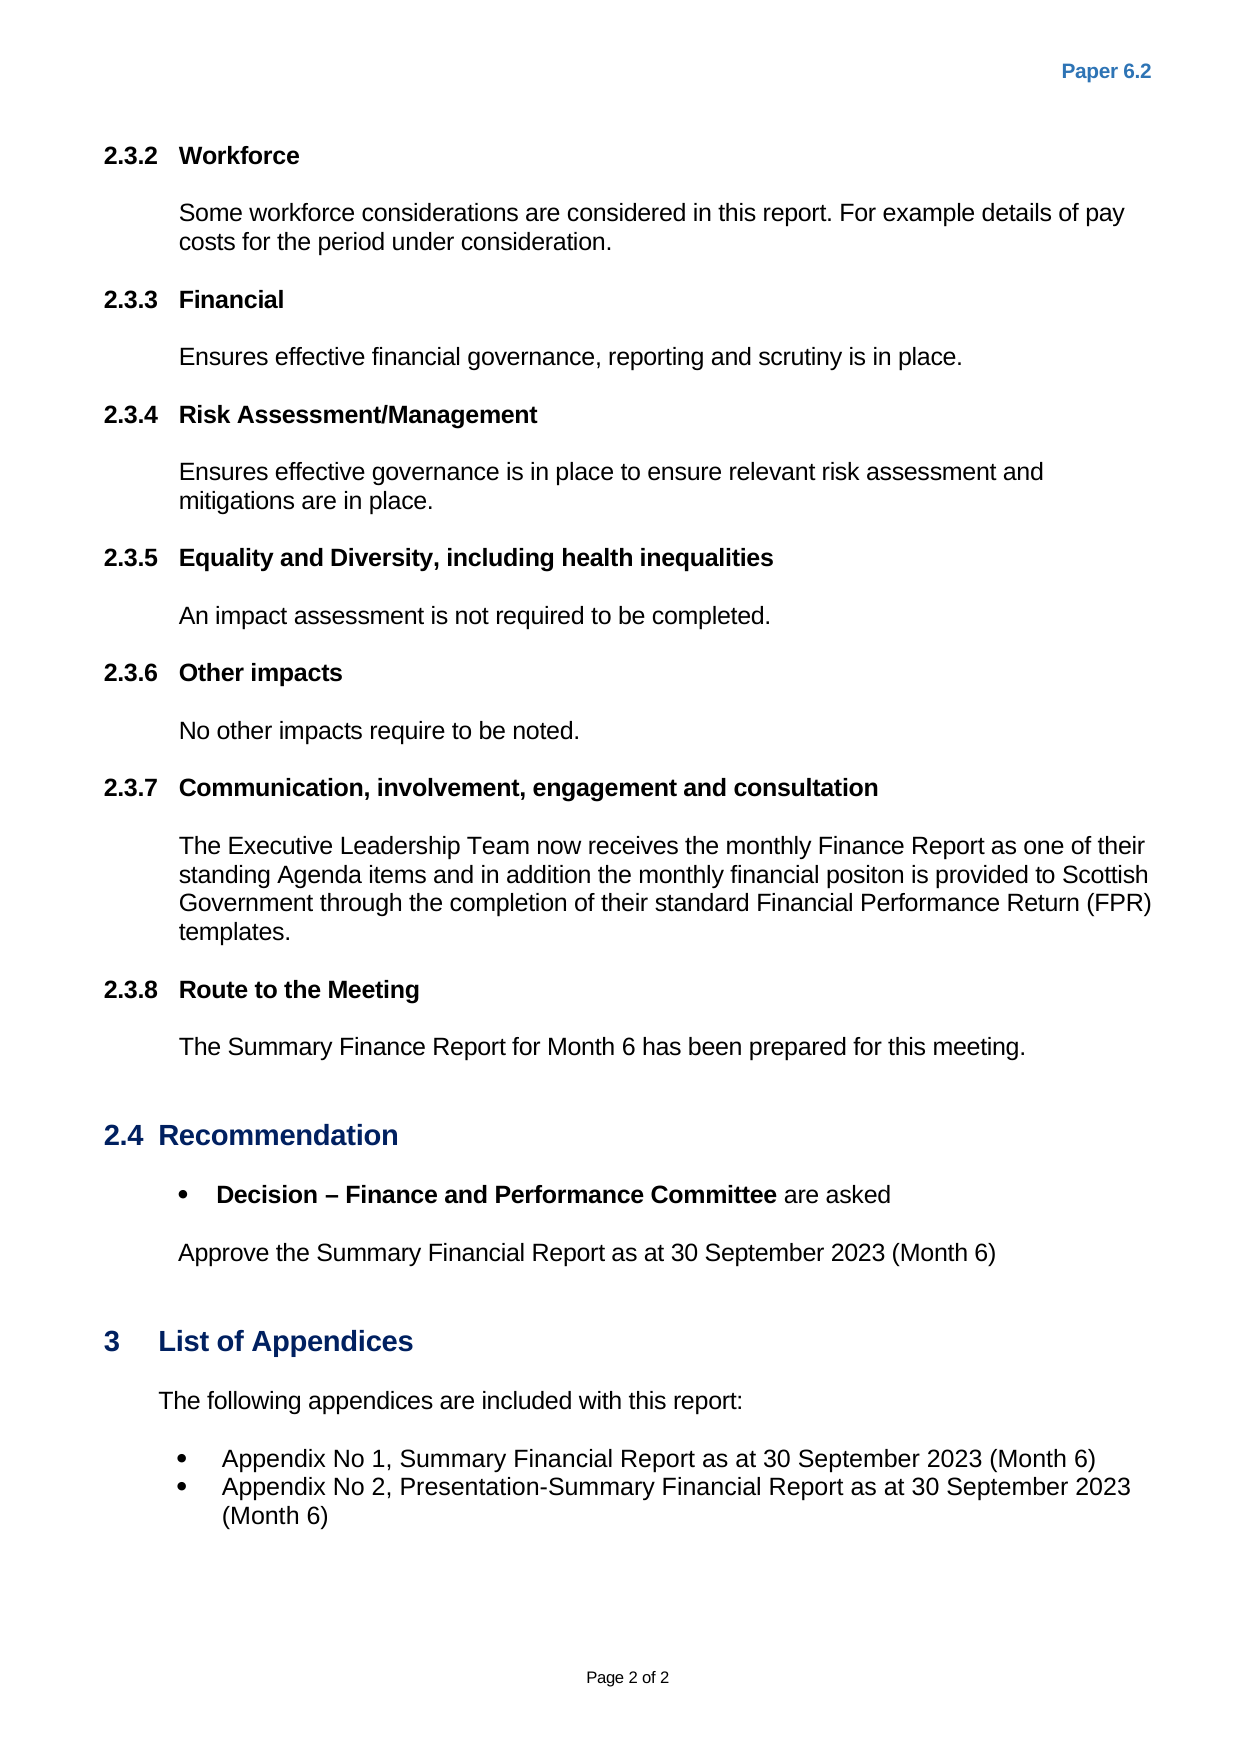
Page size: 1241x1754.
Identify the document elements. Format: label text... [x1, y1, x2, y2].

subtitle 2.3.6 Other impacts [103, 658, 1152, 687]
subtitle Decision – Finance and Performance Committee are asked [178, 1180, 1152, 1209]
subtitle Approve the Summary Financial Report as at 30 September 2023 (Month 6) [103, 1237, 1152, 1266]
list Appendix No 2, Presentation-Summary Financial Report as at 30 September 2023 (Month 6) [177, 1472, 1152, 1530]
subtitle Route to the Meeting [103, 974, 1152, 1003]
list Appendix No 1, Summary Financial Report as at 30 September 2023 (Month 6) [177, 1443, 1152, 1472]
text The Executive Leadership Team now receives the monthly Finance Report as one of their standing Agenda items and in addition the monthly financial positon is provided to Scottish Government through the completion of their standard Financial Performance Return (FPR) templates. [178, 831, 1152, 946]
subtitle 2.3.2 Workforce [103, 141, 1152, 169]
subtitle List of Appendices [103, 1324, 1152, 1357]
text No other impacts require to be noted. [103, 716, 1152, 744]
subtitle 2.3.5 Equality and Diversity, including health inequalities [103, 543, 1152, 572]
text The Summary Finance Report for Month 6 has been prepared for this meeting. [178, 1032, 1152, 1061]
text Ensures effective financial governance, reporting and scrutiny is in place. [103, 342, 1152, 371]
subtitle Communication, involvement, engagement and consultation [103, 773, 1152, 802]
subtitle 2.3.3 Financial [103, 284, 1152, 313]
subtitle Recommendation [103, 1118, 1152, 1152]
subtitle 2.3.4 Risk Assessment/Management [103, 399, 1152, 428]
text The following appendices are included with this report: [103, 1386, 1152, 1415]
text An impact assessment is not required to be completed. [103, 601, 1152, 629]
text Ensures effective governance is in place to ensure relevant risk assessment and mitigations are in place. [178, 457, 1152, 514]
text Some workforce considerations are considered in this report. For example details of pay costs for the period under consideration. [178, 198, 1152, 256]
